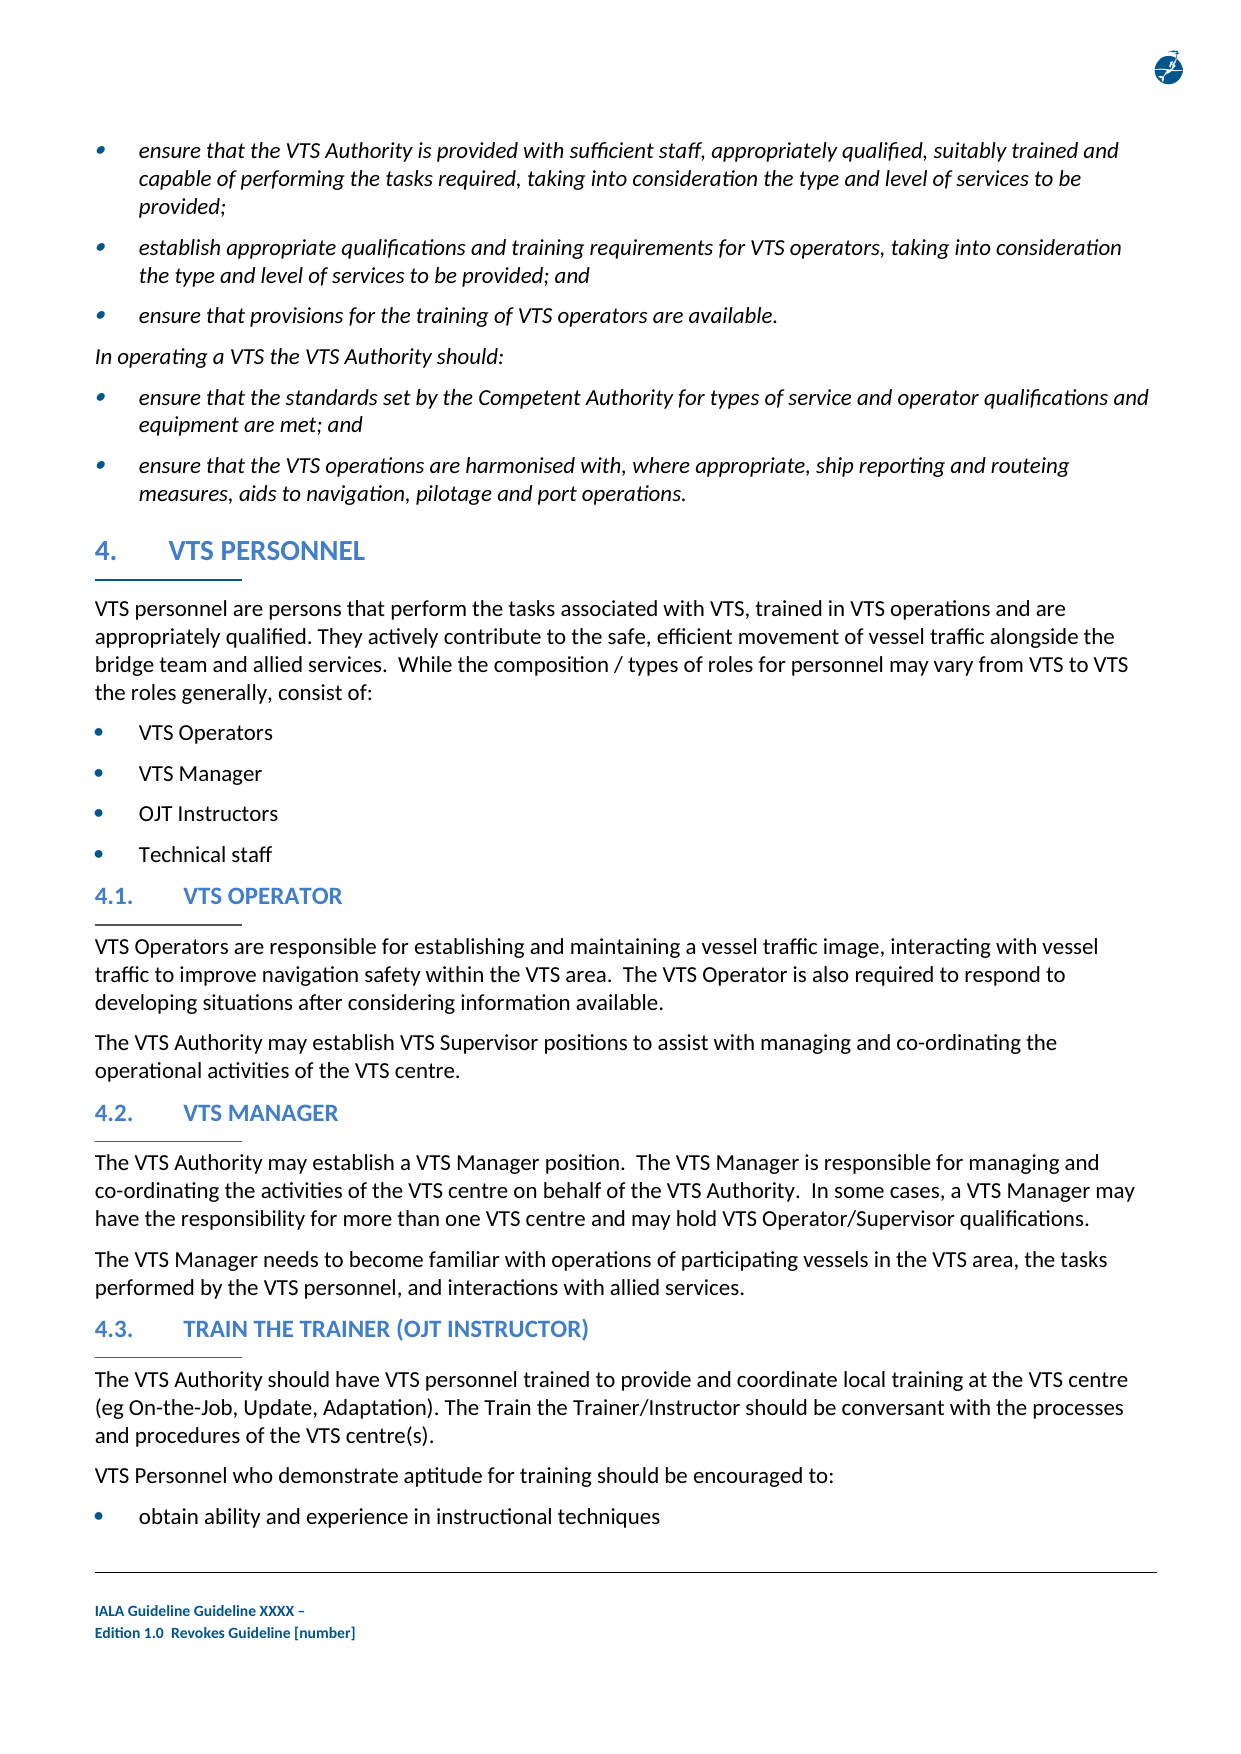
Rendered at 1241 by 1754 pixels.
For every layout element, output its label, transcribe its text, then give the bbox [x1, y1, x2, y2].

text ensure that the VTS Authority is provided with sufficient staff, appropriately qualified, suitably trained and capable of performing the tasks required, taking into consideration the type and level of services to be provided; [94, 136, 1157, 221]
text VTS Manager [94, 759, 1157, 787]
subtitle VTS PERSONNEL [94, 532, 1157, 568]
subtitle VTS OPERATOR [94, 881, 1157, 911]
text Technical staff [94, 840, 1157, 868]
text ensure that the VTS operations are harmonised with, where appropriate, ship reporting and routeing measures, aids to navigation, pilotage and port operations. [94, 451, 1157, 507]
picture [1123, 0, 1241, 119]
text The VTS Authority may establish a VTS Manager position. The VTS Manager is responsible for managing and co-ordinating the activities of the VTS centre on behalf of the VTS Authority. In some cases, a VTS Manager may have the responsibility for more than one VTS centre and may hold VTS Operator/Supervisor qualifications. [94, 1148, 1157, 1232]
subtitle VTS MANAGER [94, 1097, 1157, 1127]
text VTS Operators [94, 718, 1157, 746]
text establish appropriate qualifications and training requirements for VTS operators, taking into consideration the type and level of services to be provided; and [94, 233, 1157, 289]
text ensure that the standards set by the Competent Authority for types of service and operator qualifications and equipment are met; and [94, 383, 1157, 439]
text In operating a VTS the VTS Authority should: [94, 342, 1157, 370]
text OJT Instructors [94, 799, 1157, 827]
text obtain ability and experience in instructional techniques [94, 1502, 1157, 1530]
text The VTS Authority should have VTS personnel trained to provide and coordinate local training at the VTS centre (eg On-the-Job, Update, Adaptation). The Train the Trainer/Instructor should be conversant with the processes and procedures of the VTS centre(s). [94, 1365, 1157, 1449]
text VTS Operators are responsible for establishing and maintaining a vessel traffic image, interacting with vessel traffic to improve navigation safety within the VTS area. The VTS Operator is also required to respond to developing situations after considering information available. [94, 932, 1157, 1016]
text The VTS Manager needs to become familiar with operations of participating vessels in the VTS area, the tasks performed by the VTS personnel, and interactions with allied services. [94, 1245, 1157, 1301]
text VTS Personnel who demonstrate aptitude for training should be encouraged to: [94, 1461, 1157, 1489]
text VTS personnel are persons that perform the tasks associated with VTS, trained in VTS operations and are appropriately qualified. They actively contribute to the safe, efficient movement of vessel traffic alongside the bridge team and allied services. While the composition / types of roles for personnel may vary from VTS to VTS the roles generally, consist of: [94, 594, 1157, 706]
subtitle TRAIN THE TRAINER (OJT INSTRUCTOR) [94, 1313, 1157, 1344]
text The VTS Authority may establish VTS Supervisor positions to assist with managing and co-ordinating the operational activities of the VTS centre. [94, 1028, 1157, 1084]
text ensure that provisions for the training of VTS operators are available. [94, 302, 1157, 329]
